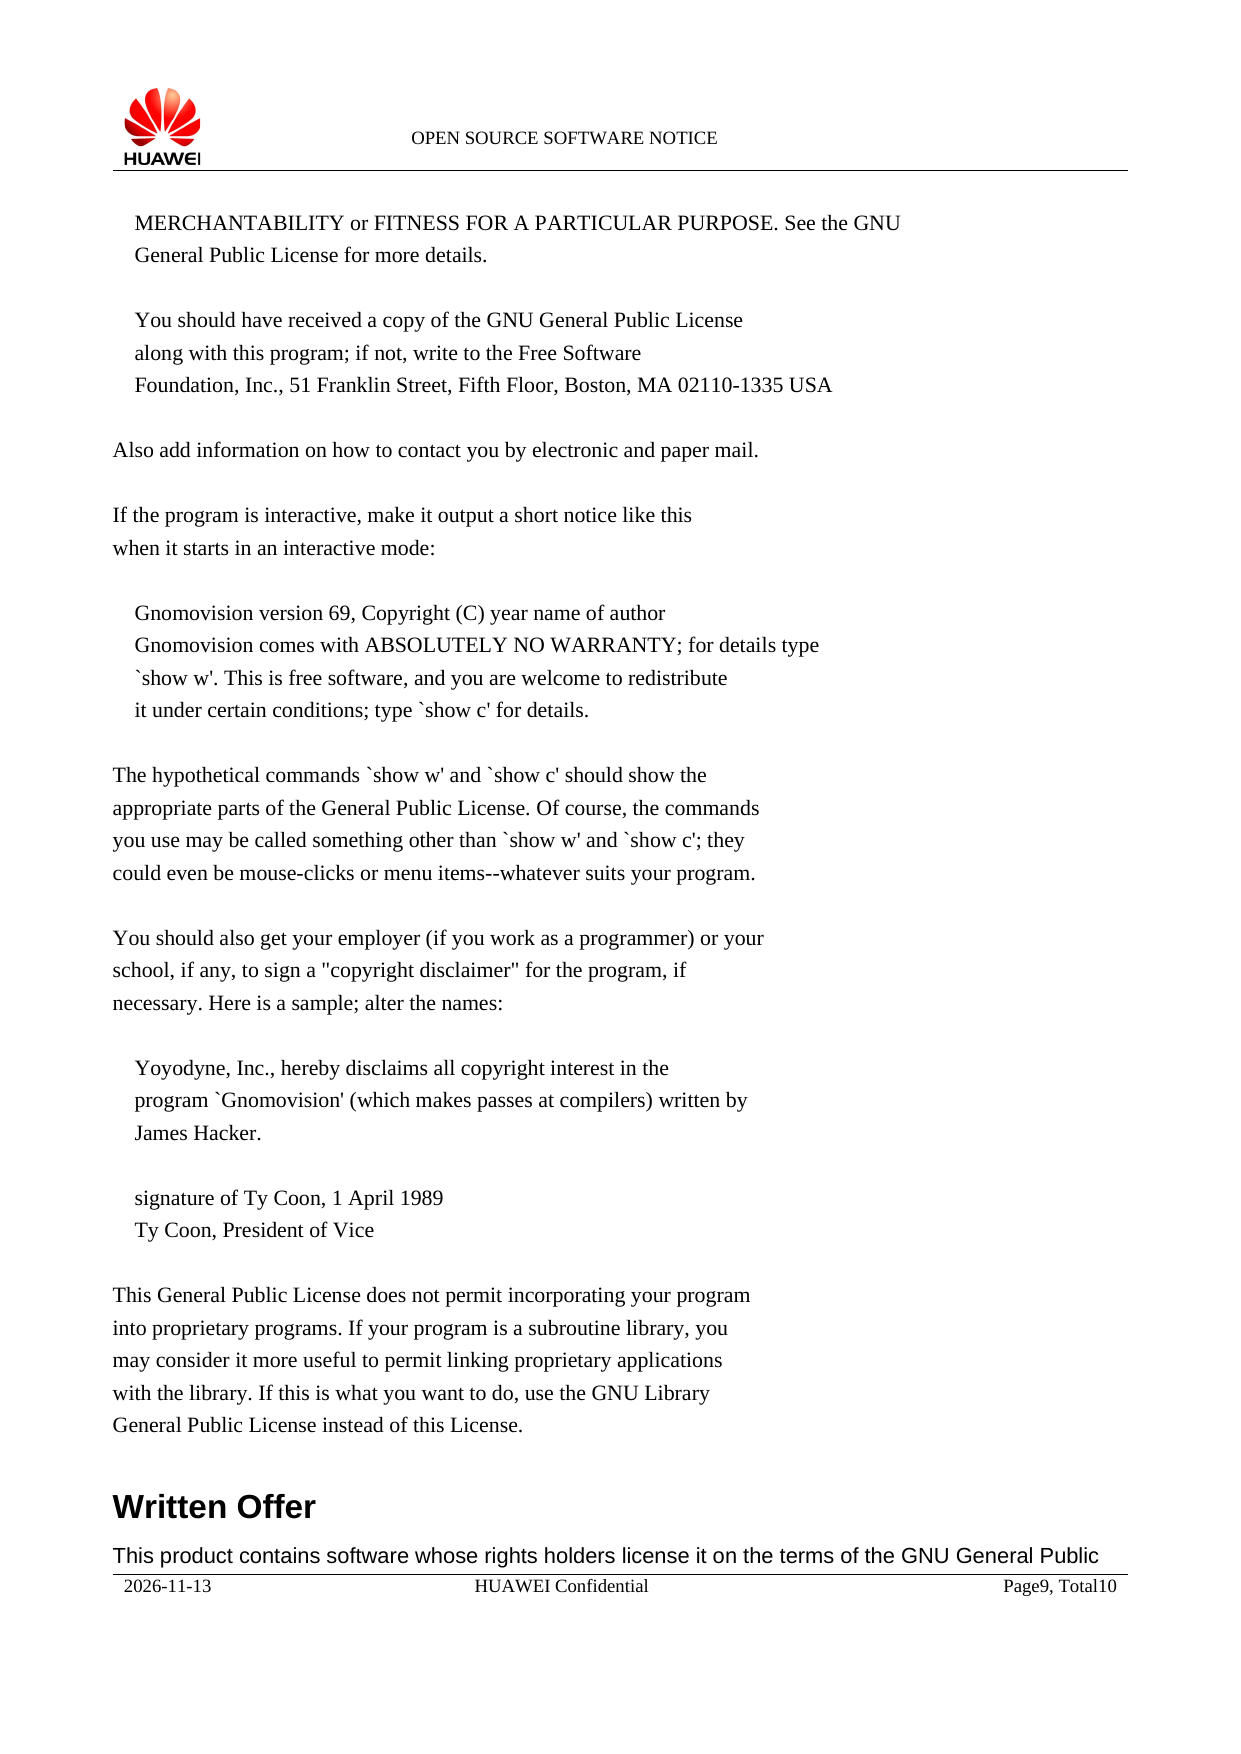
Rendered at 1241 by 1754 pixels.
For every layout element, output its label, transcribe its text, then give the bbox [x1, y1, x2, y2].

picture [124, 88, 201, 165]
text Written Offer [112, 1474, 1128, 1539]
